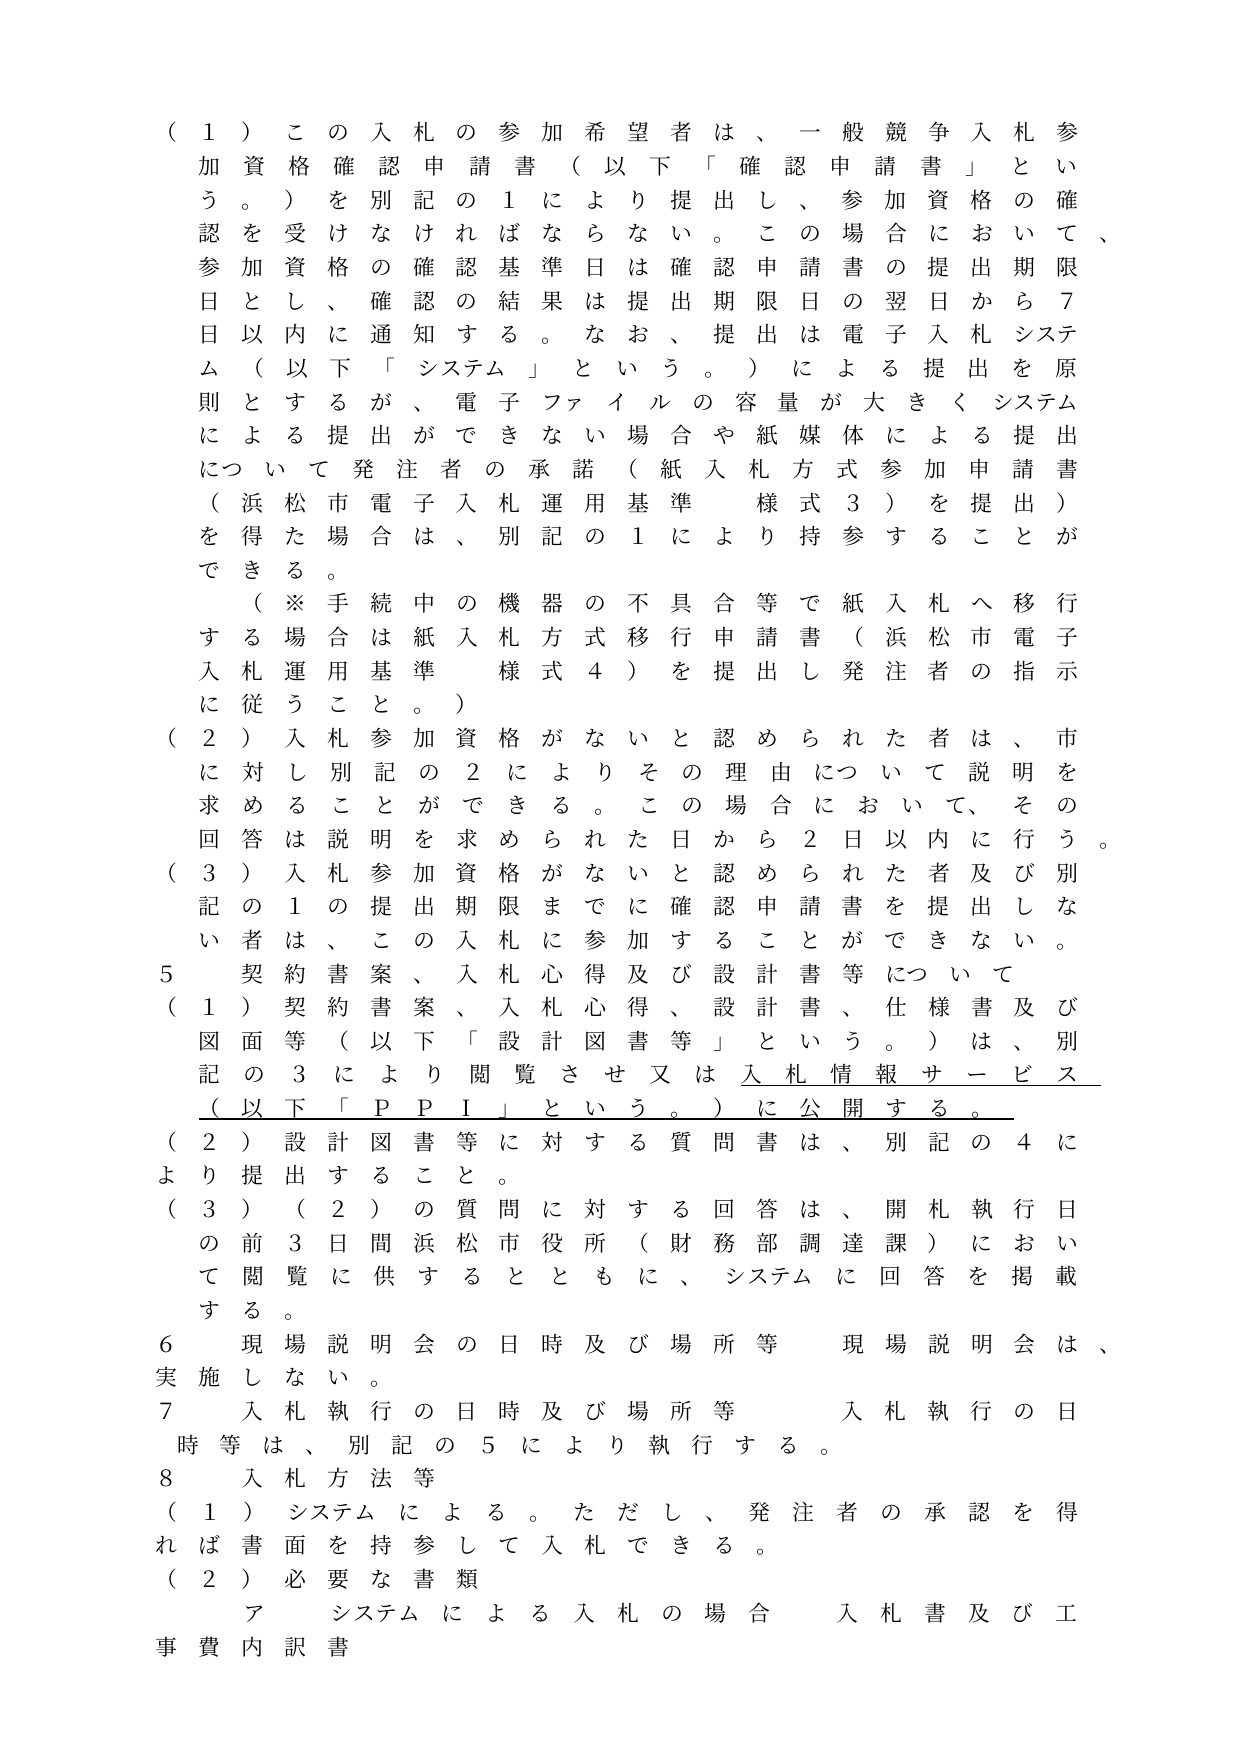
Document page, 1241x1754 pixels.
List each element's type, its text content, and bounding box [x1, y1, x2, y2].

text ア システムによる入札の場合 入札書及び工事費内訳書 [155, 1595, 1099, 1662]
text （３）（２）の質問に対する回答は、開札執行日の前３日間浜松市役所（財務部調達課）において閲覧に供するとともに、システムに回答を掲載する。 [155, 1191, 1099, 1326]
text （１）契約書案、入札心得、設計書、仕様書及び図面等（以下「設計図書等」という。）は、別記の３により閲覧させ又は入札情報サービス（以下「ＰＰＩ」という。）に公開する。 [155, 989, 1099, 1124]
text ７ 入札執行の日時及び場所等 入札執行の日時等は、別記の５により執行する。 [155, 1393, 1099, 1460]
text ５ 契約書案、入札心得及び設計書等について [155, 956, 1099, 989]
text ８ 入札方法等 [155, 1460, 1099, 1494]
text （２）必要な書類 [155, 1561, 1099, 1595]
text （１）この入札の参加希望者は、一般競争入札参加資格確認申請書（以下「確認申請書」という。）を別記の１により提出し、参加資格の確認を受けなければならない。この場合において、参加資格の確認基準日は確認申請書の提出期限日とし、確認の結果は提出期限日の翌日から７日以内に通知する。なお、提出は電子入札システム（以下「システム」という。）による提出を原則とするが、電子ファイルの容量が大きくシステムによる提出ができない場合や紙媒体による提出について発注者の承諾（紙入札方式参加申請書（浜松市電子入札運用基準 様式３）を提出）を得た場合は、別記の１により持参することができる。 [155, 114, 1099, 586]
text （１）システムによる。ただし、発注者の承認を得れば書面を持参して入札できる。 [155, 1494, 1099, 1561]
text （※手続中の機器の不具合等で紙入札へ移行する場合は紙入札方式移行申請書（浜松市電子入札運用基準 様式４）を提出し発注者の指示に従うこと。） [155, 586, 1099, 720]
text （３）入札参加資格がないと認められた者及び別記の１の提出期限までに確認申請書を提出しない者は、この入札に参加することができない。 [155, 855, 1099, 956]
text （２）設計図書等に対する質問書は、別記の４により提出すること。 [155, 1124, 1099, 1191]
text （２）入札参加資格がないと認められた者は、市に対し別記の２によりその理由について説明を求めることができる。この場合において、その回答は説明を求められた日から２日以内に行う。 [155, 720, 1099, 855]
text ６ 現場説明会の日時及び場所等 現場説明会は、実施しない。 [155, 1326, 1099, 1393]
